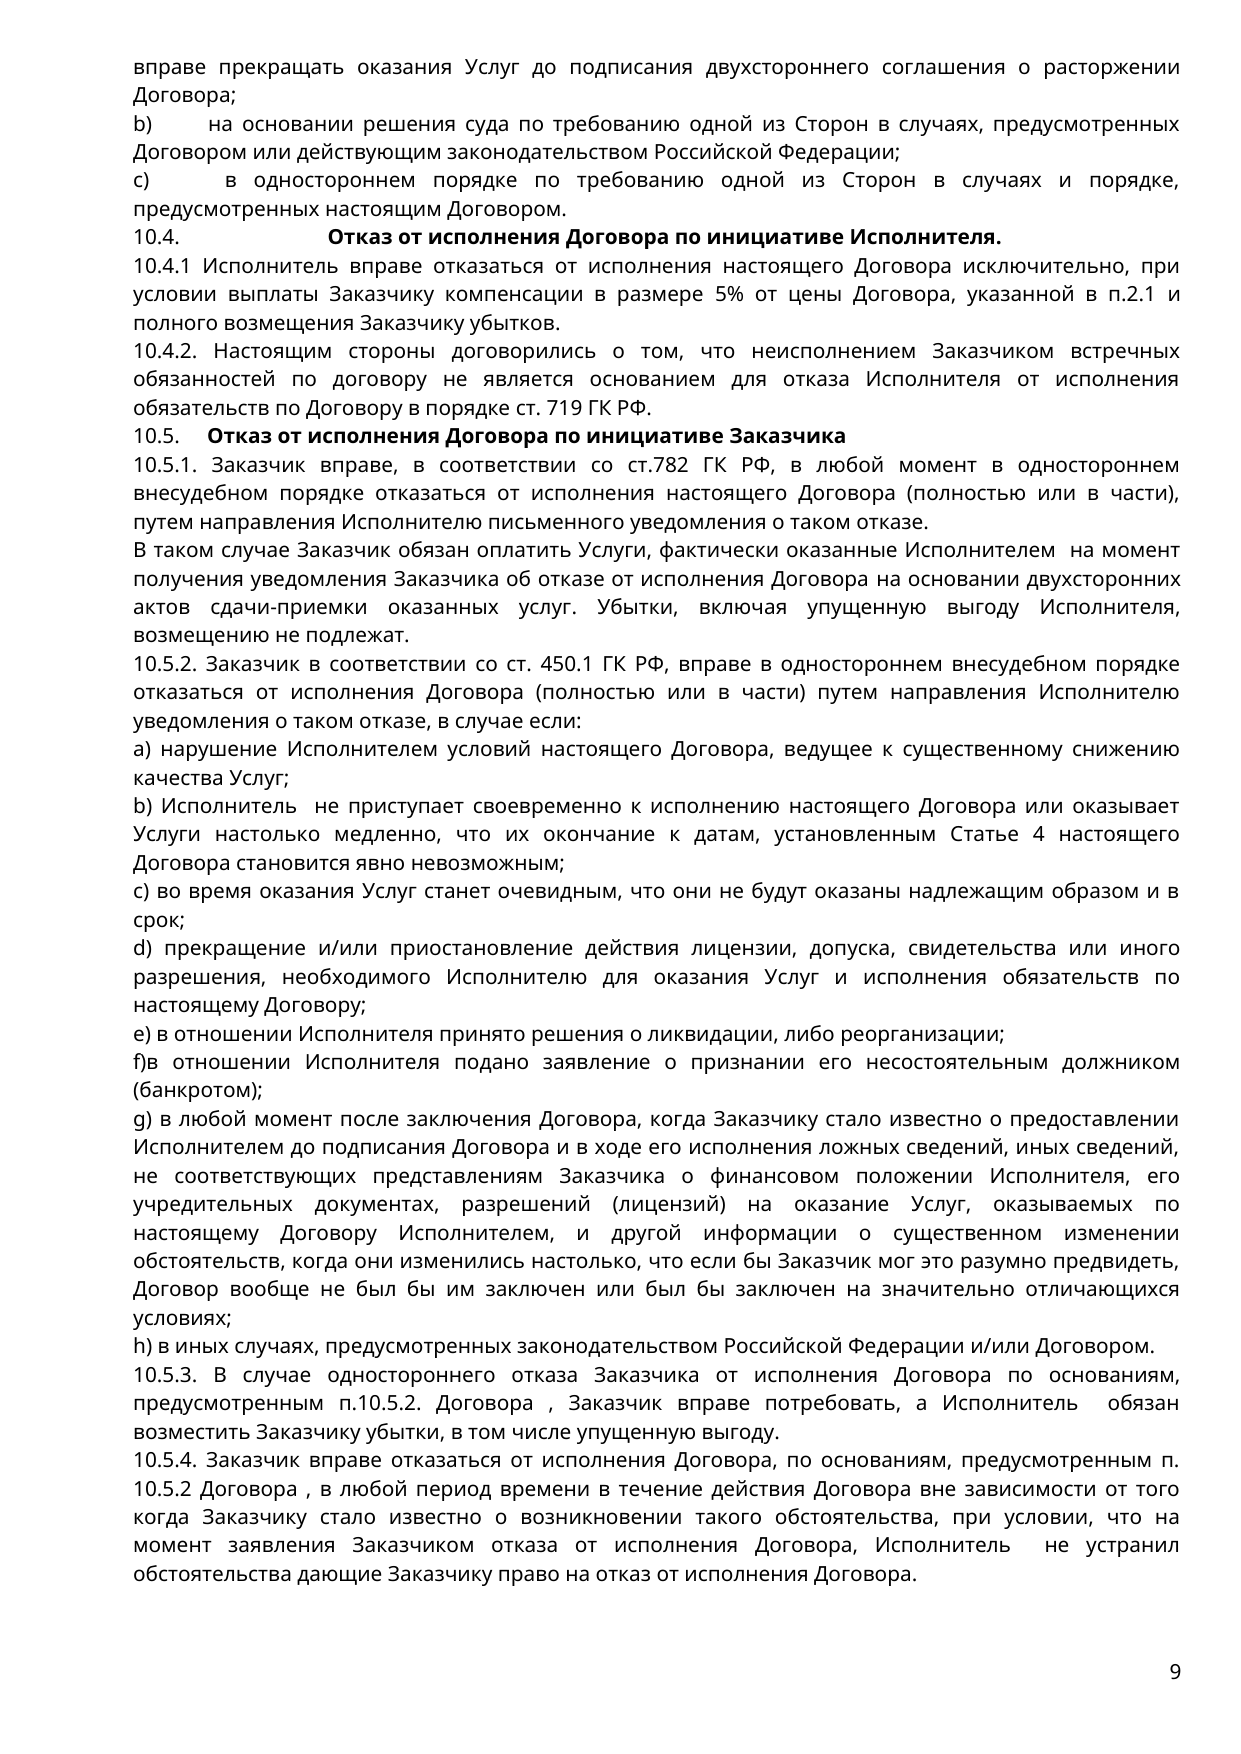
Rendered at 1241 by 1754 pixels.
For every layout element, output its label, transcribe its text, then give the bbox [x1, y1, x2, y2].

text b) Исполнитель не приступает своевременно к исполнению настоящего Договора или оказывает Услуги настолько медленно, что их окончание к датам, установленным Статье 4 настоящего Договора становится явно невозможным; [133, 791, 1181, 876]
text h) в иных случаях, предусмотренных законодательством Российской Федерации и/или Договором. [133, 1331, 1181, 1360]
text c) во время оказания Услуг станет очевидным, что они не будут оказаны надлежащим образом и в срок; [133, 876, 1181, 933]
list на основании решения суда по требованию одной из Сторон в случаях, предусмотренных Договором или действующим законодательством Российской Федерации; [133, 109, 1181, 166]
text 10.5.1. Заказчик вправе, в соответствии со ст.782 ГК РФ, в любой момент в одностороннем внесудебном порядке отказаться от исполнения настоящего Договора (полностью или в части), путем направления Исполнителю письменного уведомления о таком отказе. [133, 450, 1181, 535]
list в одностороннем порядке по требованию одной из Сторон в случаях и порядке, предусмотренных настоящим Договором. [133, 166, 1181, 222]
text 10.5.2. Заказчик в соответствии со ст. 450.1 ГК РФ, вправе в одностороннем внесудебном порядке отказаться от исполнения Договора (полностью или в части) путем направления Исполнителю уведомления о таком отказе, в случае если: [133, 649, 1181, 734]
text В таком случае Заказчик обязан оплатить Услуги, фактически оказанные Исполнителем на момент получения уведомления Заказчика об отказе от исполнения Договора на основании двухсторонних актов сдачи-приемки оказанных услуг. Убытки, включая упущенную выгоду Исполнителя, возмещению не подлежат. [133, 535, 1181, 649]
text 10.4.1 Исполнитель вправе отказаться от исполнения настоящего Договора исключительно, при условии выплаты Заказчику компенсации в размере 5% от цены Договора, указанной в п.2.1 и полного возмещения Заказчику убытков. [133, 251, 1181, 336]
list Отказ от исполнения Договора по инициативе Исполнителя. [133, 222, 1181, 251]
text d) прекращение и/или приостановление действия лицензии, допуска, свидетельства или иного разрешения, необходимого Исполнителю для оказания Услуг и исполнения обязательств по настоящему Договору; [133, 933, 1181, 1019]
text g) в любой момент после заключения Договора, когда Заказчику стало известно о предоставлении Исполнителем до подписания Договора и в ходе его исполнения ложных сведений, иных сведений, не соответствующих представлениям Заказчика о финансовом положении Исполнителя, его учредительных документах, разрешений (лицензий) на оказание Услуг, оказываемых по настоящему Договору Исполнителем, и другой информации о существенном изменении обстоятельств, когда они изменились настолько, что если бы Заказчик мог это разумно предвидеть, Договор вообще не был бы им заключен или был бы заключен на значительно отличающихся условиях; [133, 1104, 1181, 1331]
text 10.4.2. Настоящим стороны договорились о том, что неисполнением Заказчиком встречных обязанностей по договору не является основанием для отказа Исполнителя от исполнения обязательств по Договору в порядке ст. 719 ГК РФ. [133, 336, 1181, 421]
text a) нарушение Исполнителем условий настоящего Договора, ведущее к существенному снижению качества Услуг; [133, 734, 1181, 791]
text 10.5.3. В случае одностороннего отказа Заказчика от исполнения Договора по основаниям, предусмотренным п.10.5.2. Договора , Заказчик вправе потребовать, а Исполнитель обязан возместить Заказчику убытки, в том числе упущенную выгоду. [133, 1360, 1181, 1445]
text f)в отношении Исполнителя подано заявление о признании его несостоятельным должником (банкротом); [133, 1047, 1181, 1104]
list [133, 52, 1181, 109]
text 10.5.4. Заказчик вправе отказаться от исполнения Договора, по основаниям, предусмотренным п. 10.5.2 Договора , в любой период времени в течение действия Договора вне зависимости от того когда Заказчику стало известно о возникновении такого обстоятельства, при условии, что на момент заявления Заказчиком отказа от исполнения Договора, Исполнитель не устранил обстоятельства дающие Заказчику право на отказ от исполнения Договора. [133, 1445, 1181, 1587]
list Отказ от исполнения Договора по инициативе Заказчика [133, 421, 1181, 450]
text e) в отношении Исполнителя принято решения о ликвидации, либо реорганизации; [133, 1019, 1181, 1047]
